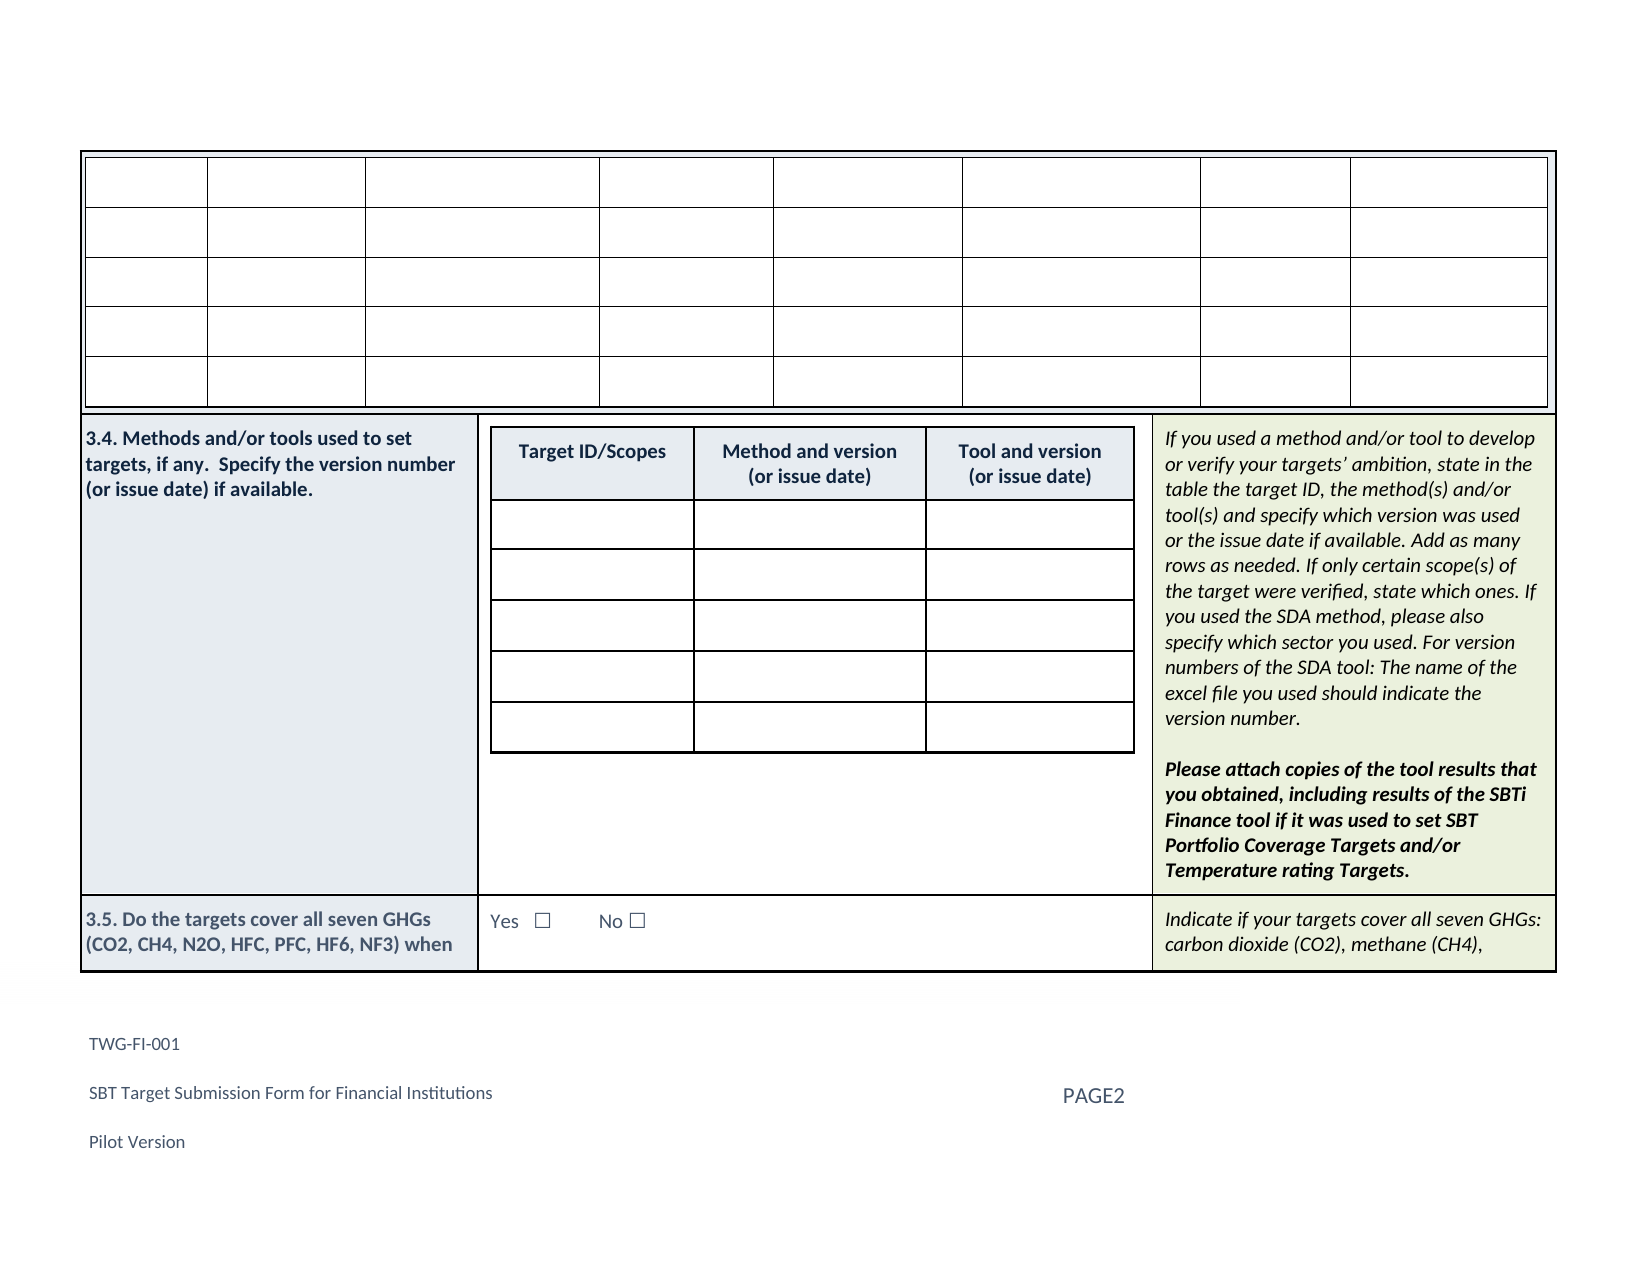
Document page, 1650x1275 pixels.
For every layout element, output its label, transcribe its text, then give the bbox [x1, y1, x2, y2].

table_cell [479, 896, 1152, 970]
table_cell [1153, 896, 1555, 970]
picture [0, 962, 1241, 1005]
table_cell 3.4. Methods and/or tools used to set targets, if any. Specify the version number (or issue date) if available. [82, 415, 477, 893]
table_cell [82, 896, 477, 970]
table_cell If you used a method and/or tool to develop or verify your targets’ ambition, state in the table the target ID, the method(s) and/or tool(s) and specify which version was used or the issue date if available. Add as many rows as needed. If only certain scope(s) of the target were verified, state which ones. If you used the SDA method, please also specify which sector you used. For version numbers of the SDA tool: The name of the excel file you used should indicate the version number. Please attach copies of the tool results that you obtained, including results of the SBTi Finance tool if it was used to set SBT Portfolio Coverage Targets and/or Temperature rating Targets. [1153, 415, 1555, 893]
table_cell [479, 415, 1152, 893]
